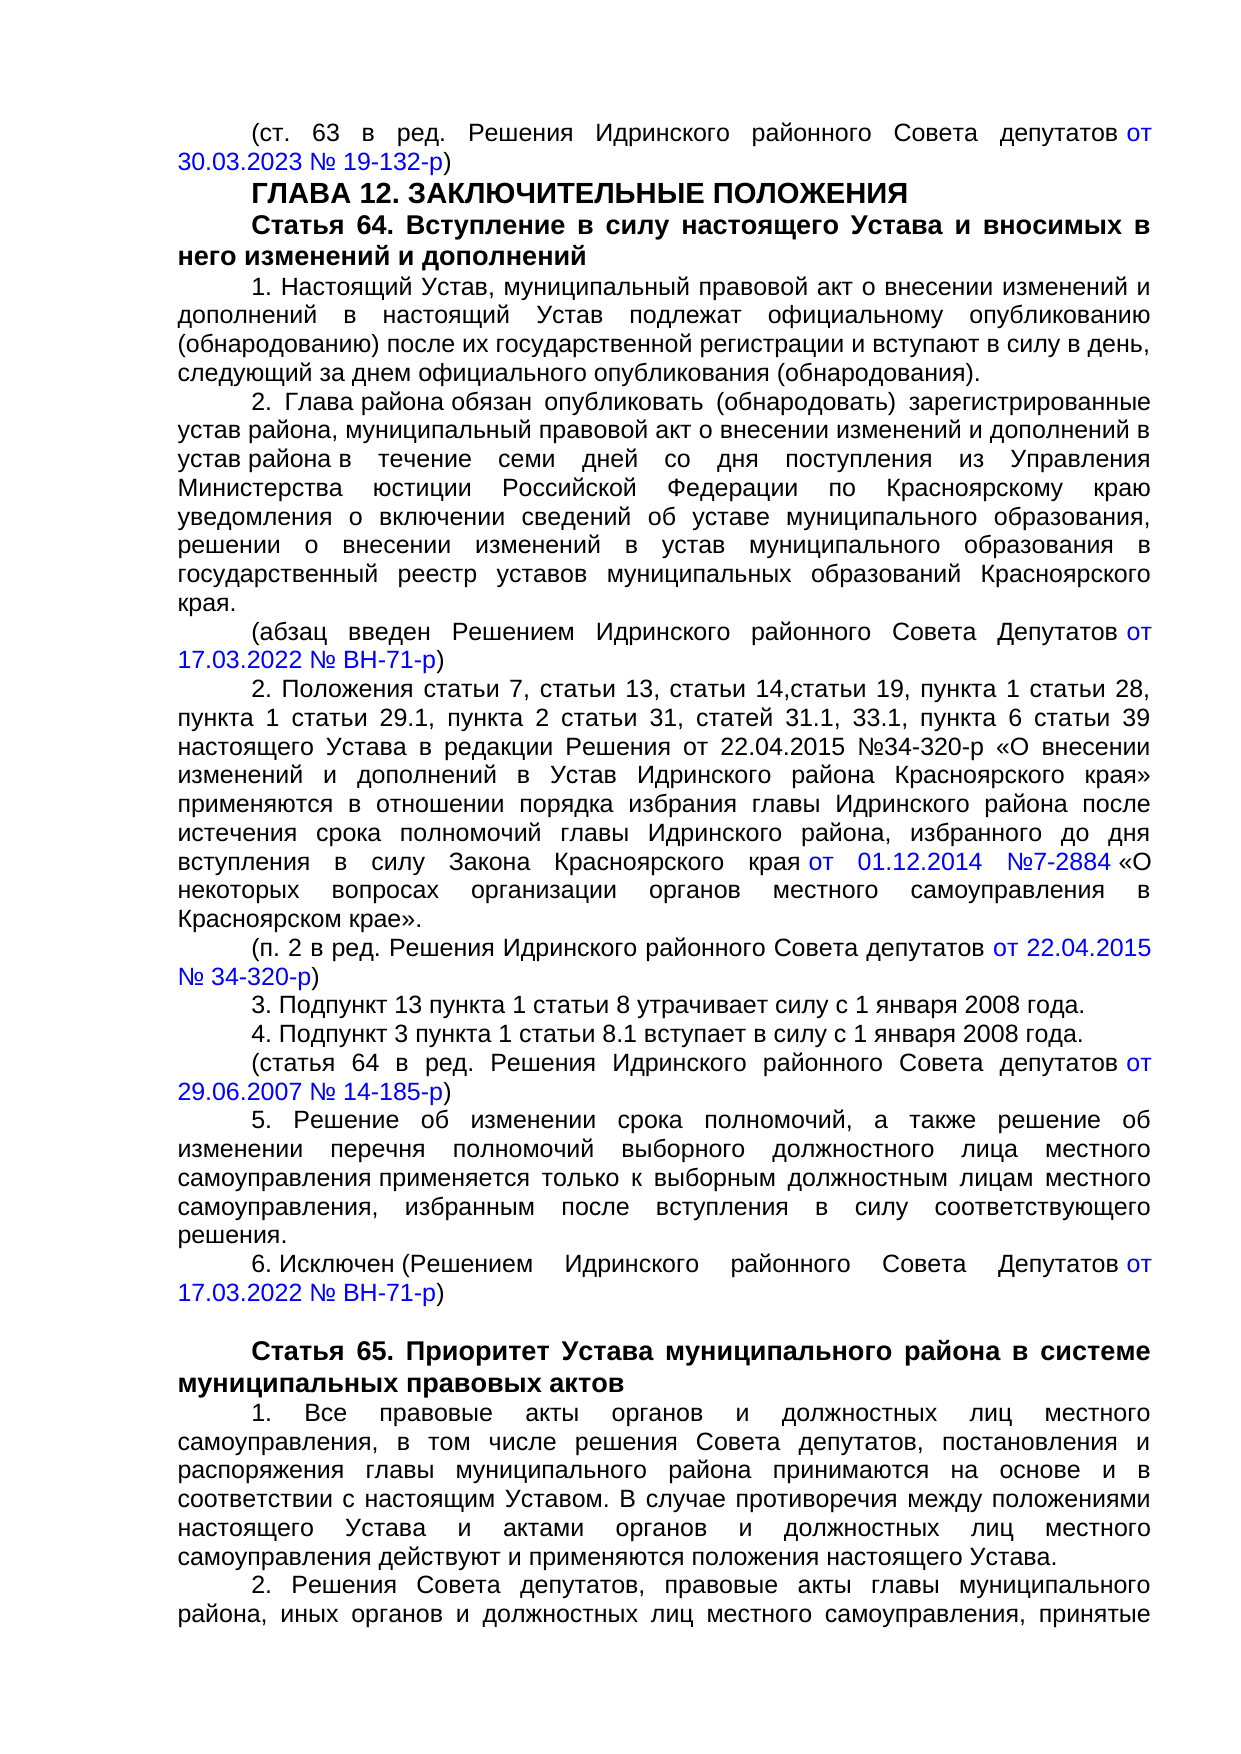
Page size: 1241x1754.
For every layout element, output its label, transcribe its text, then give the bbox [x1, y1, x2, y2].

text (абзац введен Решением Идринского районного Совета Депутатов от 17.03.2022 № ВН-71-р) [177, 617, 1152, 674]
text 5. Решение об изменении срока полномочий, а также решение об изменении перечня полномочий выборного должностного лица местного самоуправления применяется только к выборным должностным лицам местного самоуправления, избранным после вступления в силу соответствующего решения. [177, 1105, 1152, 1249]
text Статья 65. Приоритет Устава муниципального района в системе муниципальных правовых актов [177, 1335, 1152, 1398]
text 1. Все правовые акты органов и должностных лиц местного самоуправления, в том числе решения Совета депутатов, постановления и распоряжения главы муниципального района принимаются на основе и в соответствии с настоящим Уставом. В случае противоречия между положениями настоящего Устава и актами органов и должностных лиц местного самоуправления действуют и применяются положения настоящего Устава. [177, 1398, 1152, 1570]
text 3. Подпункт 13 пункта 1 статьи 8 утрачивает силу с 1 января 2008 года. [177, 990, 1152, 1019]
text 2. Положения статьи 7, статьи 13, статьи 14,статьи 19, пункта 1 статьи 28, пункта 1 статьи 29.1, пункта 2 статьи 31, статей 31.1, 33.1, пункта 6 статьи 39 настоящего Устава в редакции Решения от 22.04.2015 №34-320-р «О внесении изменений и дополнений в Устав Идринского района Красноярского края» применяются в отношении порядка избрания главы Идринского района после истечения срока полномочий главы Идринского района, избранного до дня вступления в силу Закона Красноярского края от 01.12.2014 №7-2884 «О некоторых вопросах организации органов местного самоуправления в Красноярском крае». [177, 674, 1152, 933]
text 1. Настоящий Устав, муниципальный правовой акт о внесении изменений и дополнений в настоящий Устав подлежат официальному опубликованию (обнародованию) после их государственной регистрации и вступают в силу в день, следующий за днем официального опубликования (обнародования). [177, 272, 1152, 387]
text (п. 2 в ред. Решения Идринского районного Совета депутатов от 22.04.2015 № 34-320-р) [177, 933, 1152, 990]
text 6. Исключен (Решением Идринского районного Совета Депутатов от 17.03.2022 № ВН-71-р) [177, 1249, 1152, 1307]
text 4. Подпункт 3 пункта 1 статьи 8.1 вступает в силу с 1 января 2008 года. [177, 1019, 1152, 1048]
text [177, 1570, 1152, 1628]
text 2. Глава района обязан опубликовать (обнародовать) зарегистрированные устав района, муниципальный правовой акт о внесении изменений и дополнений в устав района в течение семи дней со дня поступления из Управления Министерства юстиции Российской Федерации по Красноярскому краю уведомления о включении сведений об уставе муниципального образования, решении о внесении изменений в устав муниципального образования в государственный реестр уставов муниципальных образований Красноярского края. [177, 387, 1152, 617]
text (ст. 63 в ред. Решения Идринского районного Совета депутатов от 30.03.2023 № 19-132-р) [177, 118, 1152, 176]
text ГЛАВА 12. ЗАКЛЮЧИТЕЛЬНЫЕ ПОЛОЖЕНИЯ [177, 176, 1152, 209]
text Статья 64. Вступление в силу настоящего Устава и вносимых в него изменений и дополнений [177, 209, 1152, 272]
text (статья 64 в ред. Решения Идринского районного Совета депутатов от 29.06.2007 № 14-185-р) [177, 1048, 1152, 1105]
